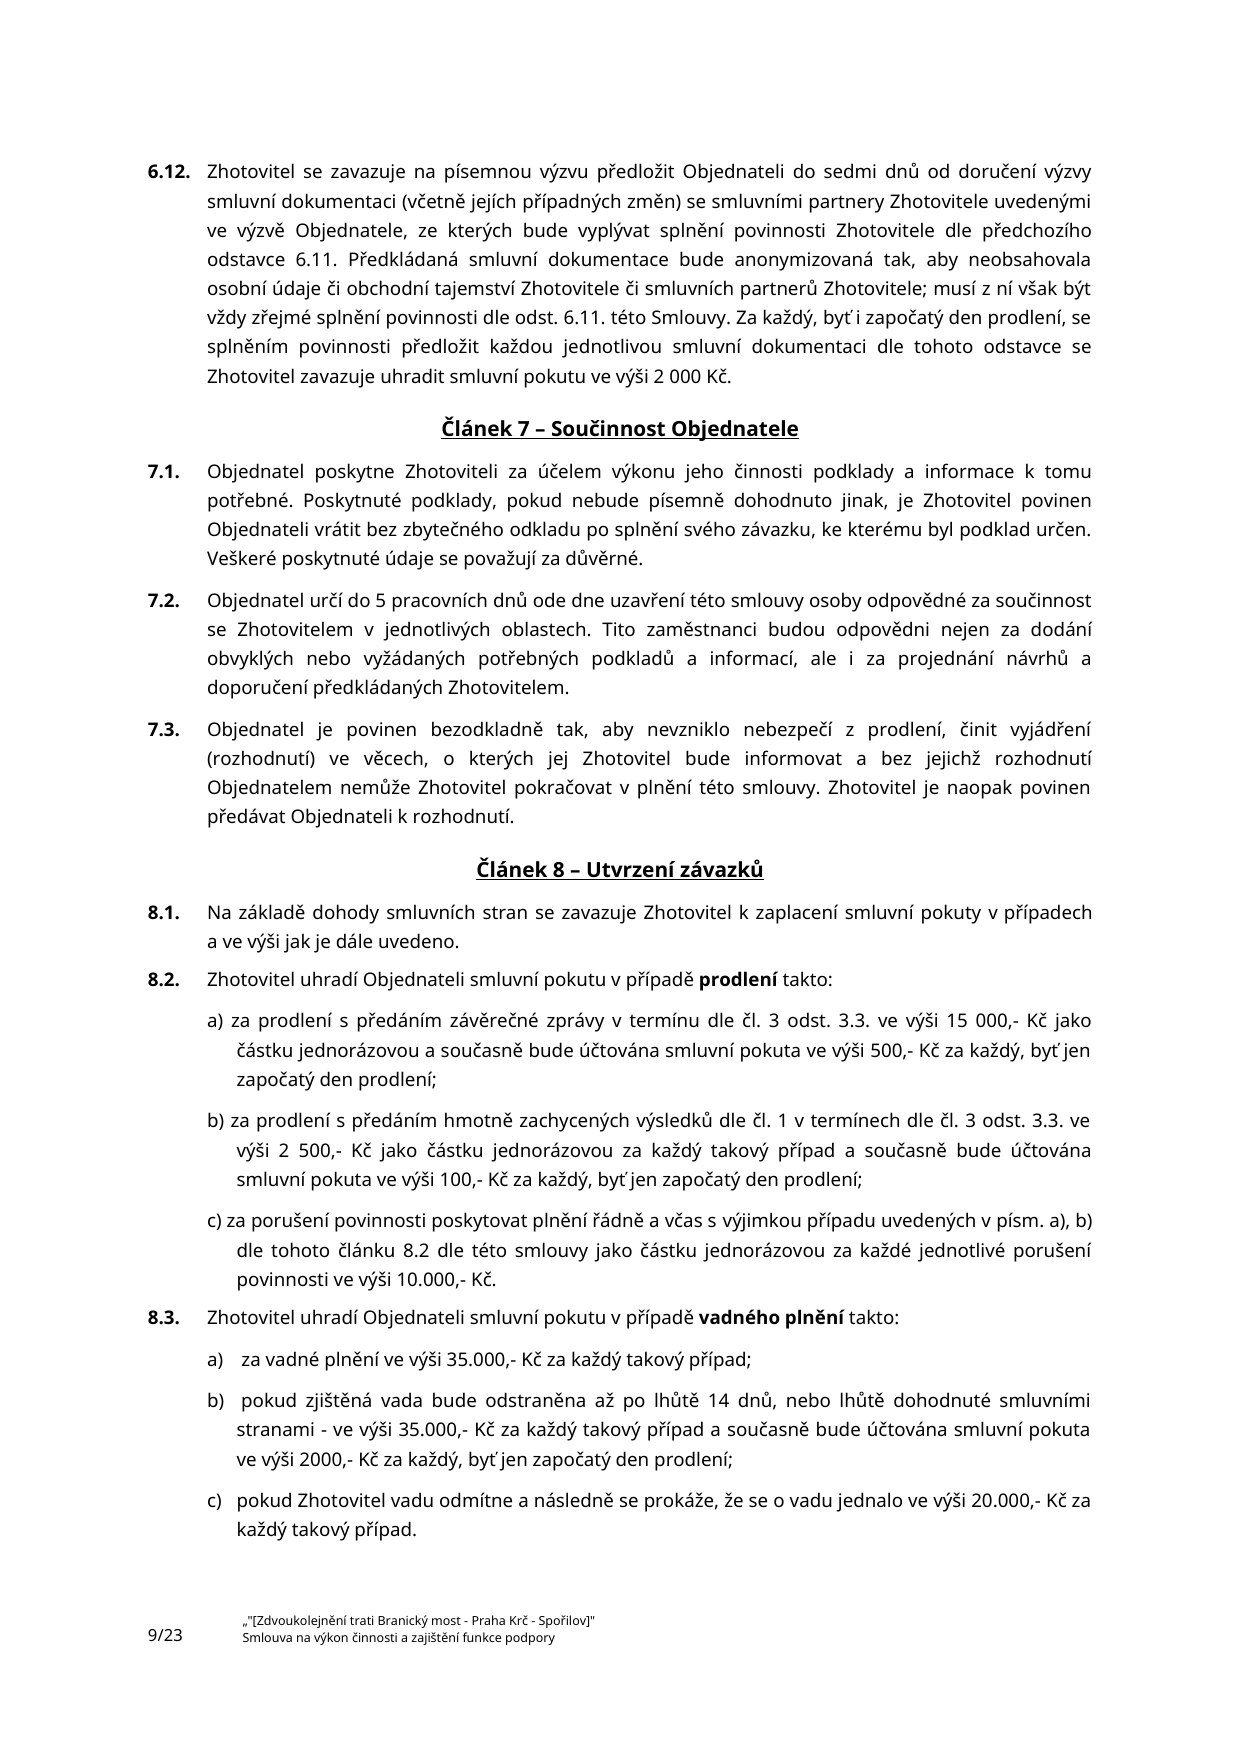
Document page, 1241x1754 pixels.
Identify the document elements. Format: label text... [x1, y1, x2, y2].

text 7.3. Objednatel je povinen bezodkladně tak, aby nevzniklo nebezpečí z prodlení, činit vyjádření (rozhodnutí) ve věcech, o kterých jej Zhotovitel bude informovat a bez jejichž rozhodnutí Objednatelem nemůže Zhotovitel pokračovat v plnění této smlouvy. Zhotovitel je naopak povinen předávat Objednateli k rozhodnutí. [148, 713, 1092, 830]
text a) za vadné plnění ve výši 35.000,- Kč za každý takový případ; [207, 1343, 1092, 1372]
subtitle Článek 7 – Součinnost Objednatele [148, 414, 1092, 442]
text c) pokud Zhotovitel vadu odmítne a následně se prokáže, že se o vadu jednalo ve výši 20.000,- Kč za každý takový případ. [207, 1484, 1092, 1543]
subtitle 8.3. Zhotovitel uhradí Objednateli smluvní pokutu v případě vadného plnění takto: [148, 1304, 1092, 1330]
text 8.1. Na základě dohody smluvních stran se zavazuje Zhotovitel k zaplacení smluvní pokuty v případech a ve výši jak je dále uvedeno. [148, 896, 1092, 954]
text c) za porušení povinnosti poskytovat plnění řádně a včas s výjimkou případu uvedených v písm. a), b) dle tohoto článku 8.2 dle této smlouvy jako částku jednorázovou za každé jednotlivé porušení povinnosti ve výši 10.000,- Kč. [207, 1204, 1092, 1292]
text 7.2. Objednatel určí do 5 pracovních dnů ode dne uzavření této smlouvy osoby odpovědné za součinnost se Zhotovitelem v jednotlivých oblastech. Tito zaměstnanci budou odpovědni nejen za dodání obvyklých nebo vyžádaných potřebných podkladů a informací, ale i za projednání návrhů a doporučení předkládaných Zhotovitelem. [148, 584, 1092, 701]
text 7.1. Objednatel poskytne Zhotoviteli za účelem výkonu jeho činnosti podklady a informace k tomu potřebné. Poskytnuté podklady, pokud nebude písemně dohodnuto jinak, je Zhotovitel povinen Objednateli vrátit bez zbytečného odkladu po splnění svého závazku, ke kterému byl podklad určen. Veškeré poskytnuté údaje se považují za důvěrné. [148, 455, 1092, 571]
text b) za prodlení s předáním hmotně zachycených výsledků dle čl. 1 v termínech dle čl. 3 odst. 3.3. ve výši 2 500,- Kč jako částku jednorázovou za každý takový případ a současně bude účtována smluvní pokuta ve výši 100,- Kč za každý, byť jen započatý den prodlení; [207, 1104, 1092, 1192]
text b) pokud zjištěná vada bude odstraněna až po lhůtě 14 dnů, nebo lhůtě dohodnuté smluvními stranami - ve výši 35.000,- Kč za každý takový případ a současně bude účtována smluvní pokuta ve výši 2000,- Kč za každý, byť jen započatý den prodlení; [207, 1384, 1092, 1472]
text 6.12. Zhotovitel se zavazuje na písemnou výzvu předložit Objednateli do sedmi dnů od doručení výzvy smluvní dokumentaci (včetně jejích případných změn) se smluvními partnery Zhotovitele uvedenými ve výzvě Objednatele, ze kterých bude vyplývat splnění povinnosti Zhotovitele dle předchozího odstavce 6.11. Předkládaná smluvní dokumentace bude anonymizovaná tak, aby neobsahovala osobní údaje či obchodní tajemství Zhotovitele či smluvních partnerů Zhotovitele; musí z ní však být vždy zřejmé splnění povinnosti dle odst. 6.11. této Smlouvy. Za každý, byť i započatý den prodlení, se splněním povinnosti předložit každou jednotlivou smluvní dokumentaci dle tohoto odstavce se Zhotovitel zavazuje uhradit smluvní pokutu ve výši 2 000 Kč. [148, 156, 1092, 389]
text a) za prodlení s předáním závěrečné zprávy v termínu dle čl. 3 odst. 3.3. ve výši 15 000,- Kč jako částku jednorázovou a současně bude účtována smluvní pokuta ve výši 500,- Kč za každý, byť jen započatý den prodlení; [207, 1004, 1092, 1092]
subtitle Článek 8 – Utvrzení závazků [148, 855, 1092, 883]
subtitle 8.2. Zhotovitel uhradí Objednateli smluvní pokutu v případě prodlení takto: [148, 967, 1092, 992]
